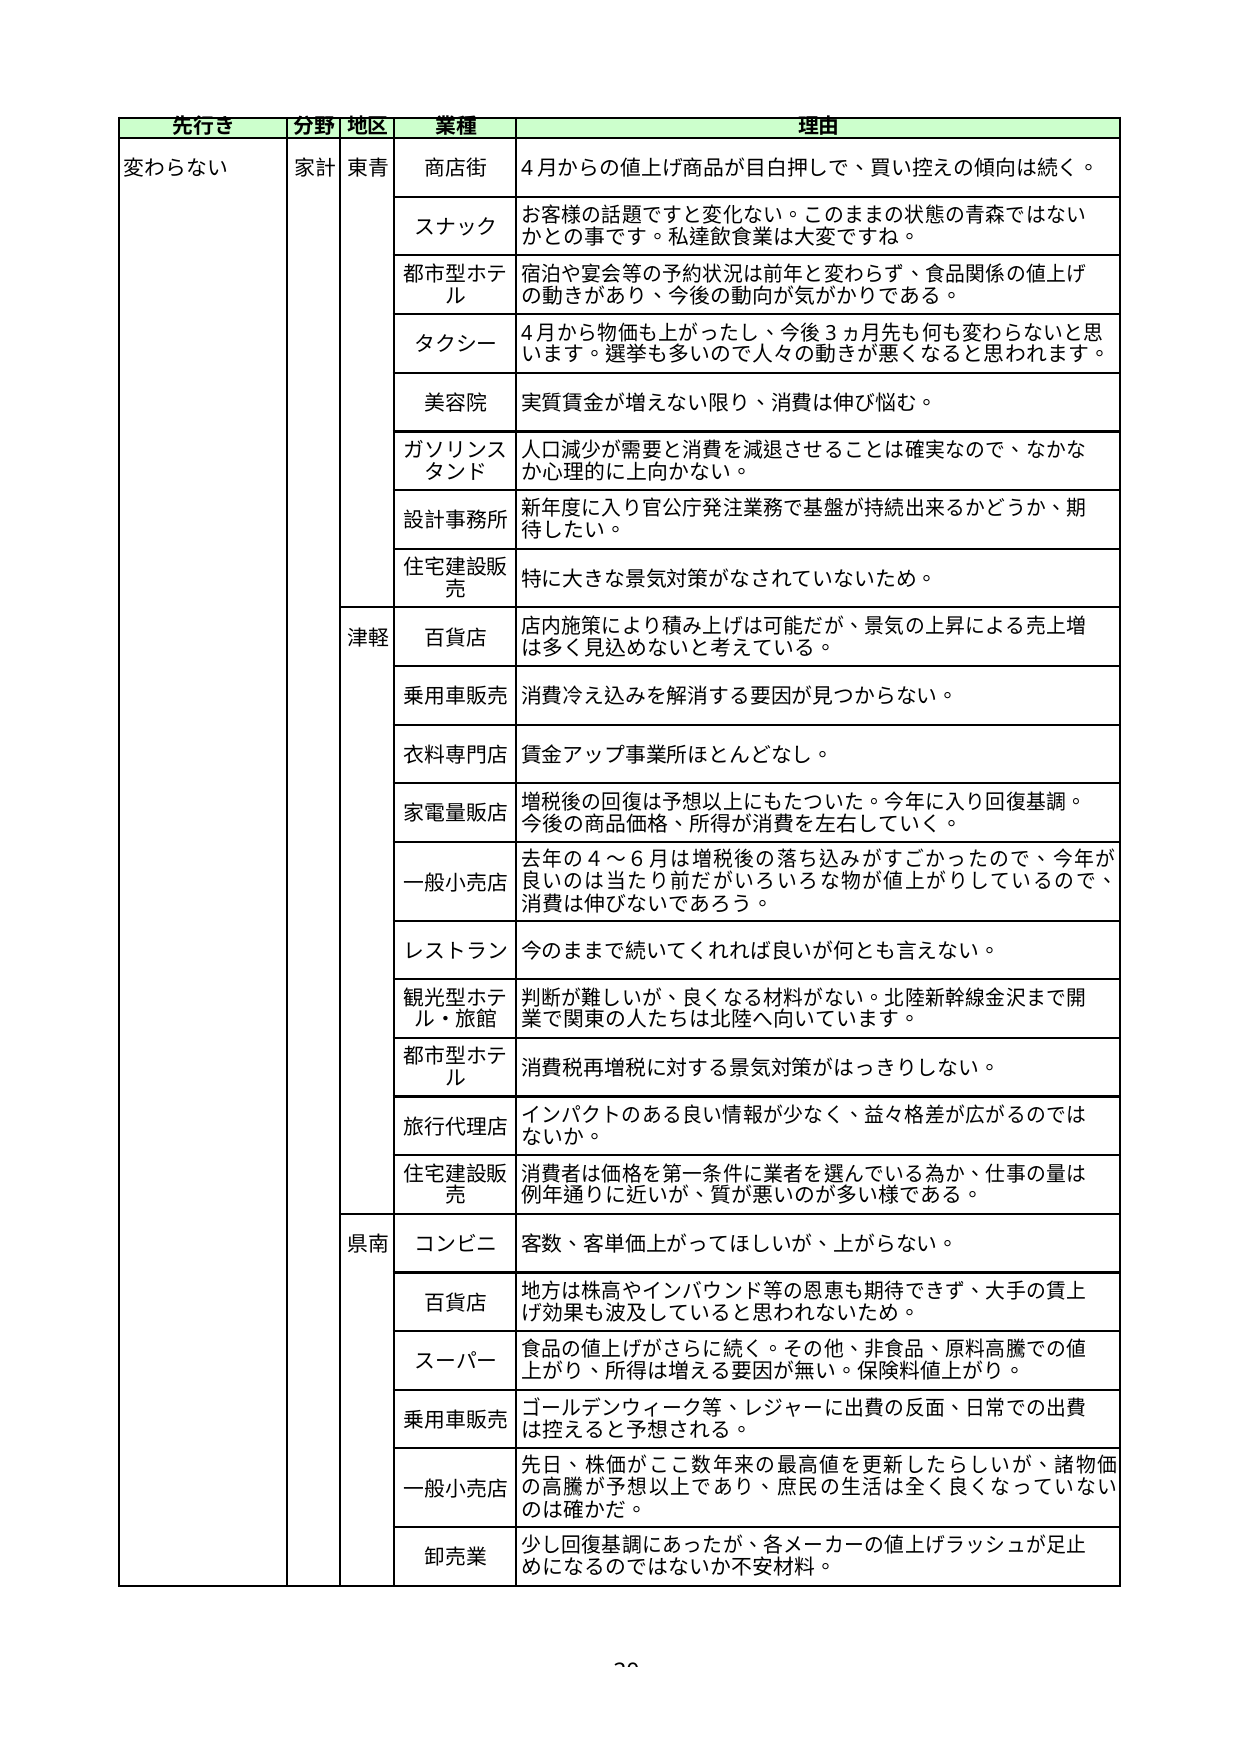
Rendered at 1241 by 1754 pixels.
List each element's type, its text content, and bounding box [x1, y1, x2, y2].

table_cell 店内施策により積み上げは可能だが、景気の上昇による売上増 は多く見込めないと考えている。 [517, 608, 1119, 665]
table_cell 観光型ホテル・旅館 [395, 980, 515, 1037]
table_cell 百貨店 [395, 608, 515, 665]
table_cell 消費者は価格を第一条件に業者を選んでいる為か、仕事の量は 例年通りに近いが、質が悪いのが多い様である。 [517, 1156, 1119, 1213]
table_cell 家電量販店 [395, 784, 515, 841]
table_cell 地方は株高やインバウンド等の恩恵も期待できず、大手の賃上 げ効果も波及していると思われないため。 [517, 1274, 1119, 1330]
table_cell 衣料専門店 [395, 726, 515, 782]
table_cell レストラン [395, 922, 515, 978]
table_cell 都市型ホテル [395, 256, 515, 313]
table_cell 先日、株価がここ数年来の最高値を更新したらしいが、諸物価 の高騰が予想以上であり、庶民の生活は全く良くなっていない のは確かだ。 [517, 1449, 1119, 1526]
table_header 地区 [341, 119, 393, 137]
table_cell 都市型ホテル [395, 1039, 515, 1095]
table_cell 卸売業 [395, 1528, 515, 1584]
table_cell 家計 [288, 139, 339, 1584]
table_cell 増税後の回復は予想以上にもたついた。今年に入り回復基調。 今後の商品価格、所得が消費を左右していく。 [517, 784, 1119, 841]
table_cell 津軽 [341, 608, 393, 1213]
table_cell タクシー [395, 315, 515, 372]
table_cell 食品の値上げがさらに続く。その他、非食品、原料高騰での値 上がり、所得は増える要因が無い。保険料値上がり。 [517, 1332, 1119, 1389]
table_cell ゴールデンウィーク等、レジャーに出費の反面、日常での出費 は控えると予想される。 [517, 1391, 1119, 1447]
table_cell 人口減少が需要と消費を減退させることは確実なので、なかな か心理的に上向かない。 [517, 433, 1119, 489]
table_cell 新年度に入り官公庁発注業務で基盤が持続出来るかどうか、期 待したい。 [517, 491, 1119, 548]
table_cell 消費冷え込みを解消する要因が見つからない。 [517, 667, 1119, 723]
table_cell 住宅建設販売 [395, 550, 515, 606]
table_header 理由 [517, 119, 1119, 137]
table_cell 乗用車販売 [395, 667, 515, 723]
table_cell 宿泊や宴会等の予約状況は前年と変わらず、食品関係の値上げ の動きがあり、今後の動向が気がかりである。 [517, 256, 1119, 313]
table_cell 東青 [341, 139, 393, 606]
table_cell 商店街 [395, 139, 515, 196]
table_cell 乗用車販売 [395, 1391, 515, 1447]
table_header 分野 [288, 119, 339, 137]
table_cell 4月からの値上げ商品が目白押しで、買い控えの傾向は続く。 [517, 139, 1119, 196]
table_cell 特に大きな景気対策がなされていないため。 [517, 550, 1119, 606]
table_cell ガソリンスタンド [395, 433, 515, 489]
table_header 先行き [120, 119, 286, 137]
table_cell 一般小売店 [395, 843, 515, 919]
table_cell 一般小売店 [395, 1449, 515, 1526]
table_cell スナック [395, 198, 515, 254]
table_cell 県南 [341, 1215, 393, 1584]
table_cell 客数、客単価上がってほしいが、上がらない。 [517, 1215, 1119, 1271]
table_cell 判断が難しいが、良くなる材料がない。北陸新幹線金沢まで開 業で関東の人たちは北陸へ向いています。 [517, 980, 1119, 1037]
table_cell 4月から物価も上がったし、今後3ヵ月先も何も変わらないと思 います。選挙も多いので人々の動きが悪くなると思われます。 [517, 315, 1119, 372]
table_cell 去年の４～６月は増税後の落ち込みがすごかったので、今年が 良いのは当たり前だがいろいろな物が値上がりしているので、 消費は伸びないであろう。 [517, 843, 1119, 919]
table_cell お客様の話題ですと変化ない。このままの状態の青森ではない かとの事です。私達飲食業は大変ですね。 [517, 198, 1119, 254]
table_cell 賃金アップ事業所ほとんどなし。 [517, 726, 1119, 782]
table_cell コンビニ [395, 1215, 515, 1271]
table_cell 実質賃金が増えない限り、消費は伸び悩む。 [517, 374, 1119, 430]
table_cell 美容院 [395, 374, 515, 430]
table_cell 少し回復基調にあったが、各メーカーの値上げラッシュが足止 めになるのではないか不安材料。 [517, 1528, 1119, 1584]
table_cell スーパー [395, 1332, 515, 1389]
table_cell 変わらない [120, 139, 286, 1584]
table_cell 旅行代理店 [395, 1098, 515, 1154]
table_cell インパクトのある良い情報が少なく、益々格差が広がるのでは ないか。 [517, 1098, 1119, 1154]
table_cell 消費税再増税に対する景気対策がはっきりしない。 [517, 1039, 1119, 1095]
table_cell 住宅建設販売 [395, 1156, 515, 1213]
table_header 業種 [395, 119, 515, 137]
table_cell 設計事務所 [395, 491, 515, 548]
table_cell 百貨店 [395, 1274, 515, 1330]
table_cell 今のままで続いてくれれば良いが何とも言えない。 [517, 922, 1119, 978]
